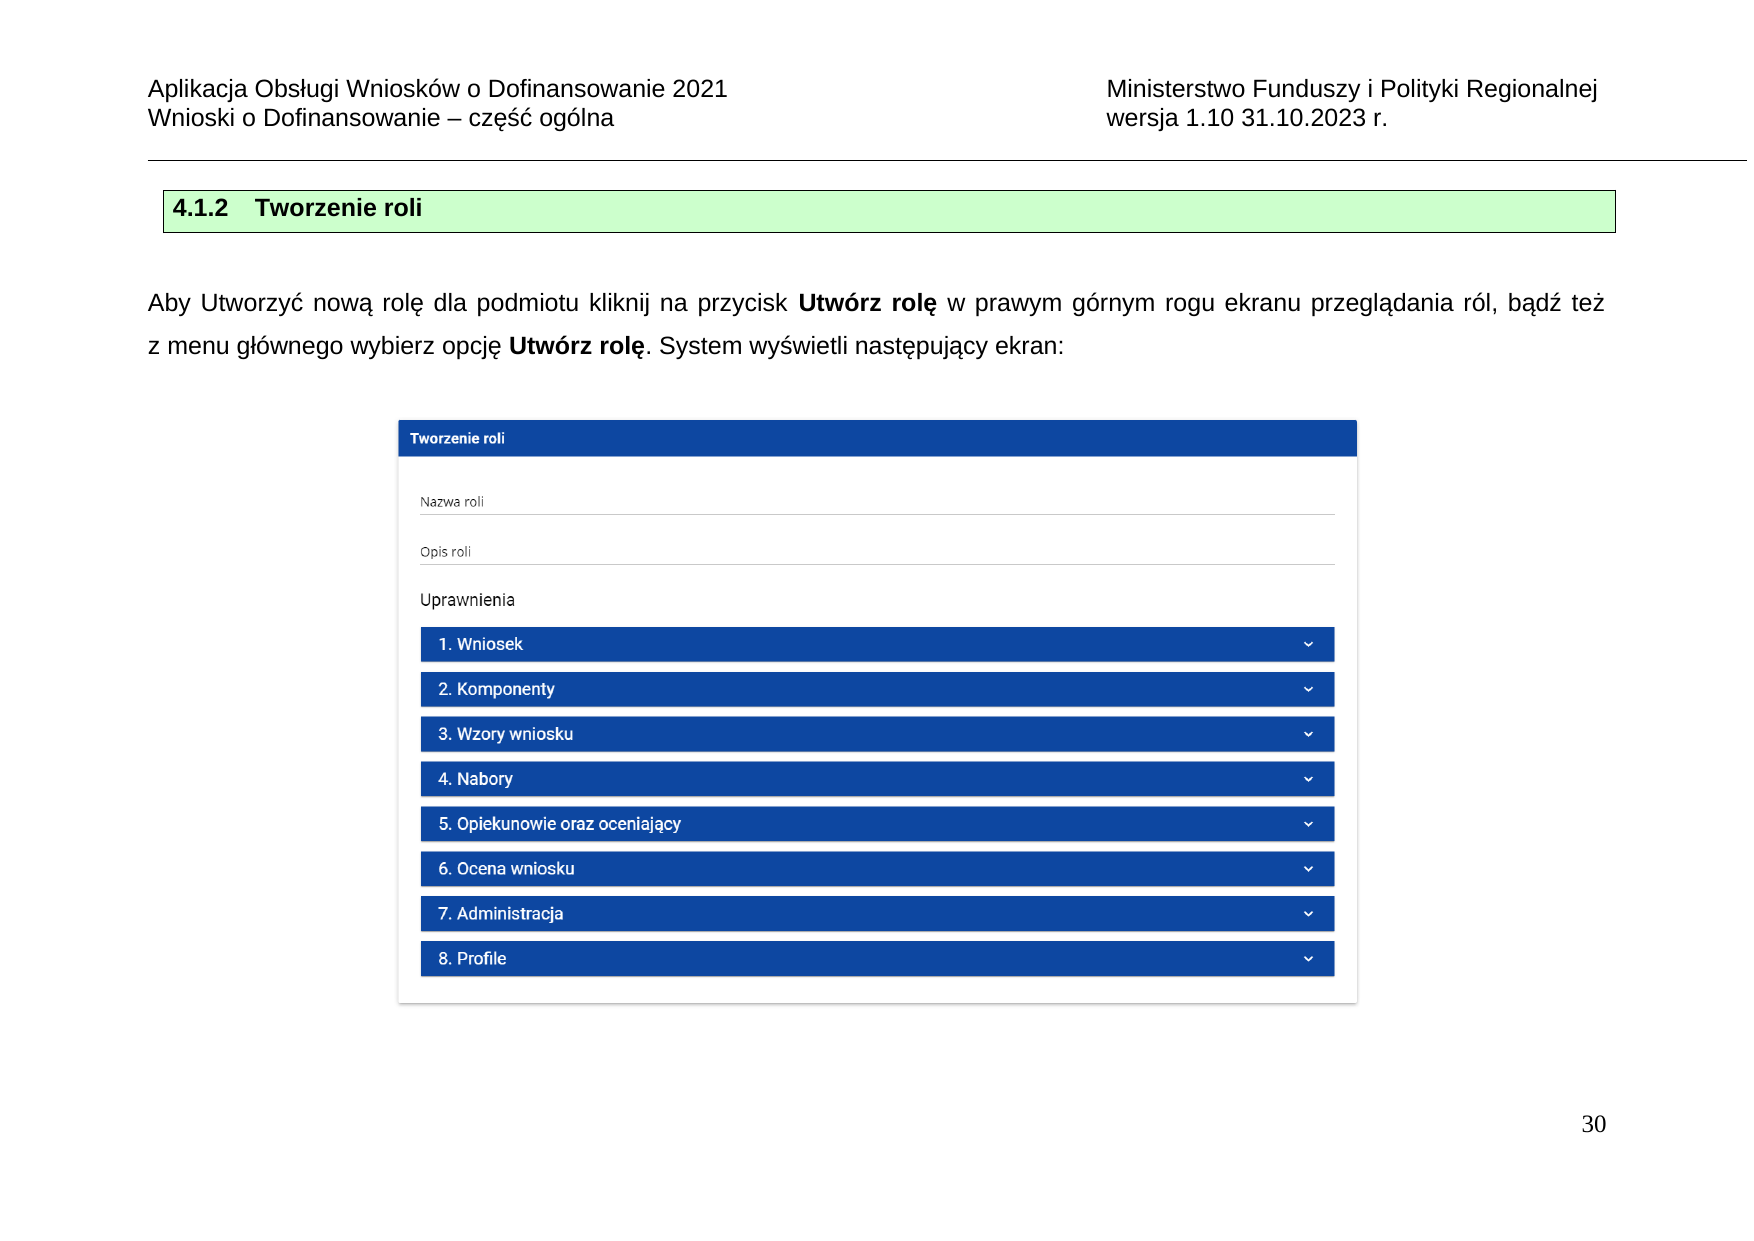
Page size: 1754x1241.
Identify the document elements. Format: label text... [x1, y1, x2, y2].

picture [393, 417, 1361, 1009]
subtitle Tworzenie roli [164, 191, 1615, 232]
text Aby Utworzyć nową rolę dla podmiotu kliknij na przycisk Utwórz rolę w prawym górnym rogu ekranu przeglądania ról, bądź też z menu głównego wybierz opcję Utwórz rolę. System wyświetli następujący ekran: [148, 288, 1606, 360]
